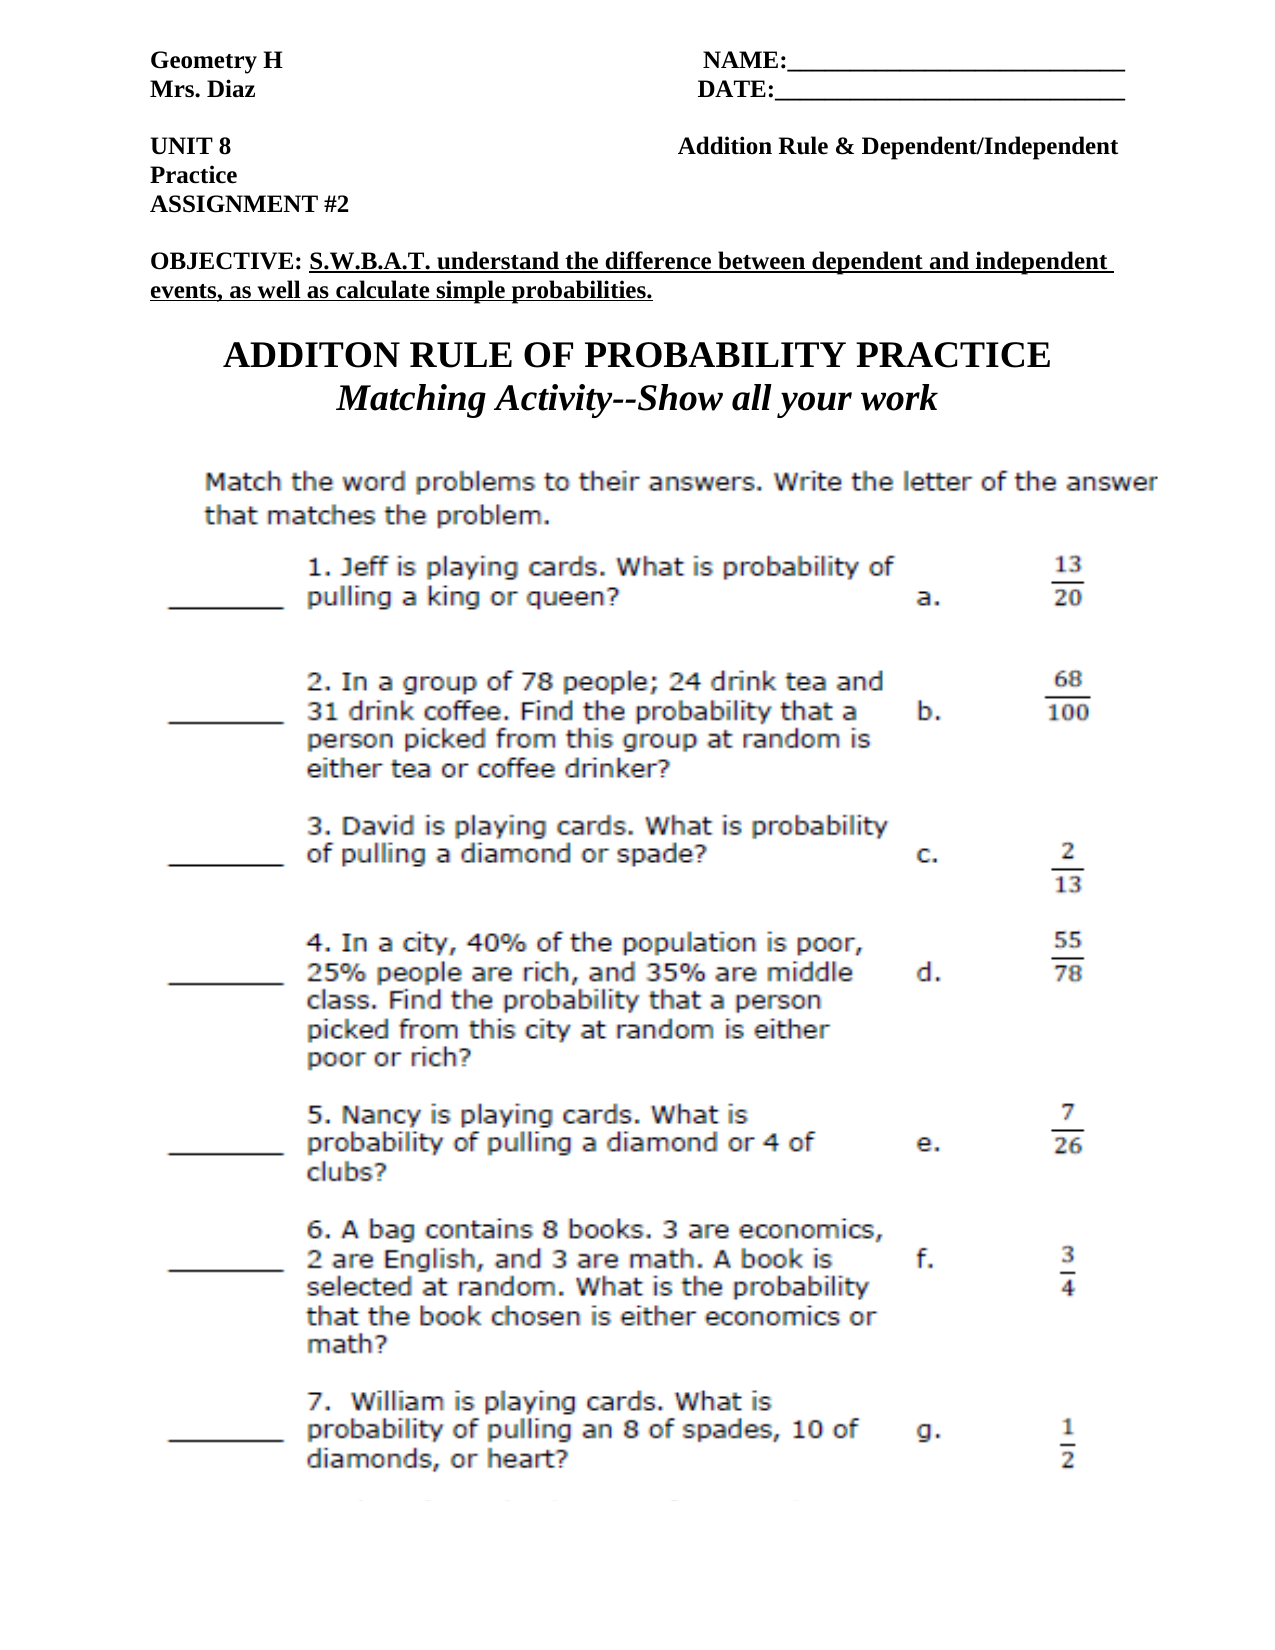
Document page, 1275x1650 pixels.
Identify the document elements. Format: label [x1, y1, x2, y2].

picture [150, 461, 1158, 1501]
